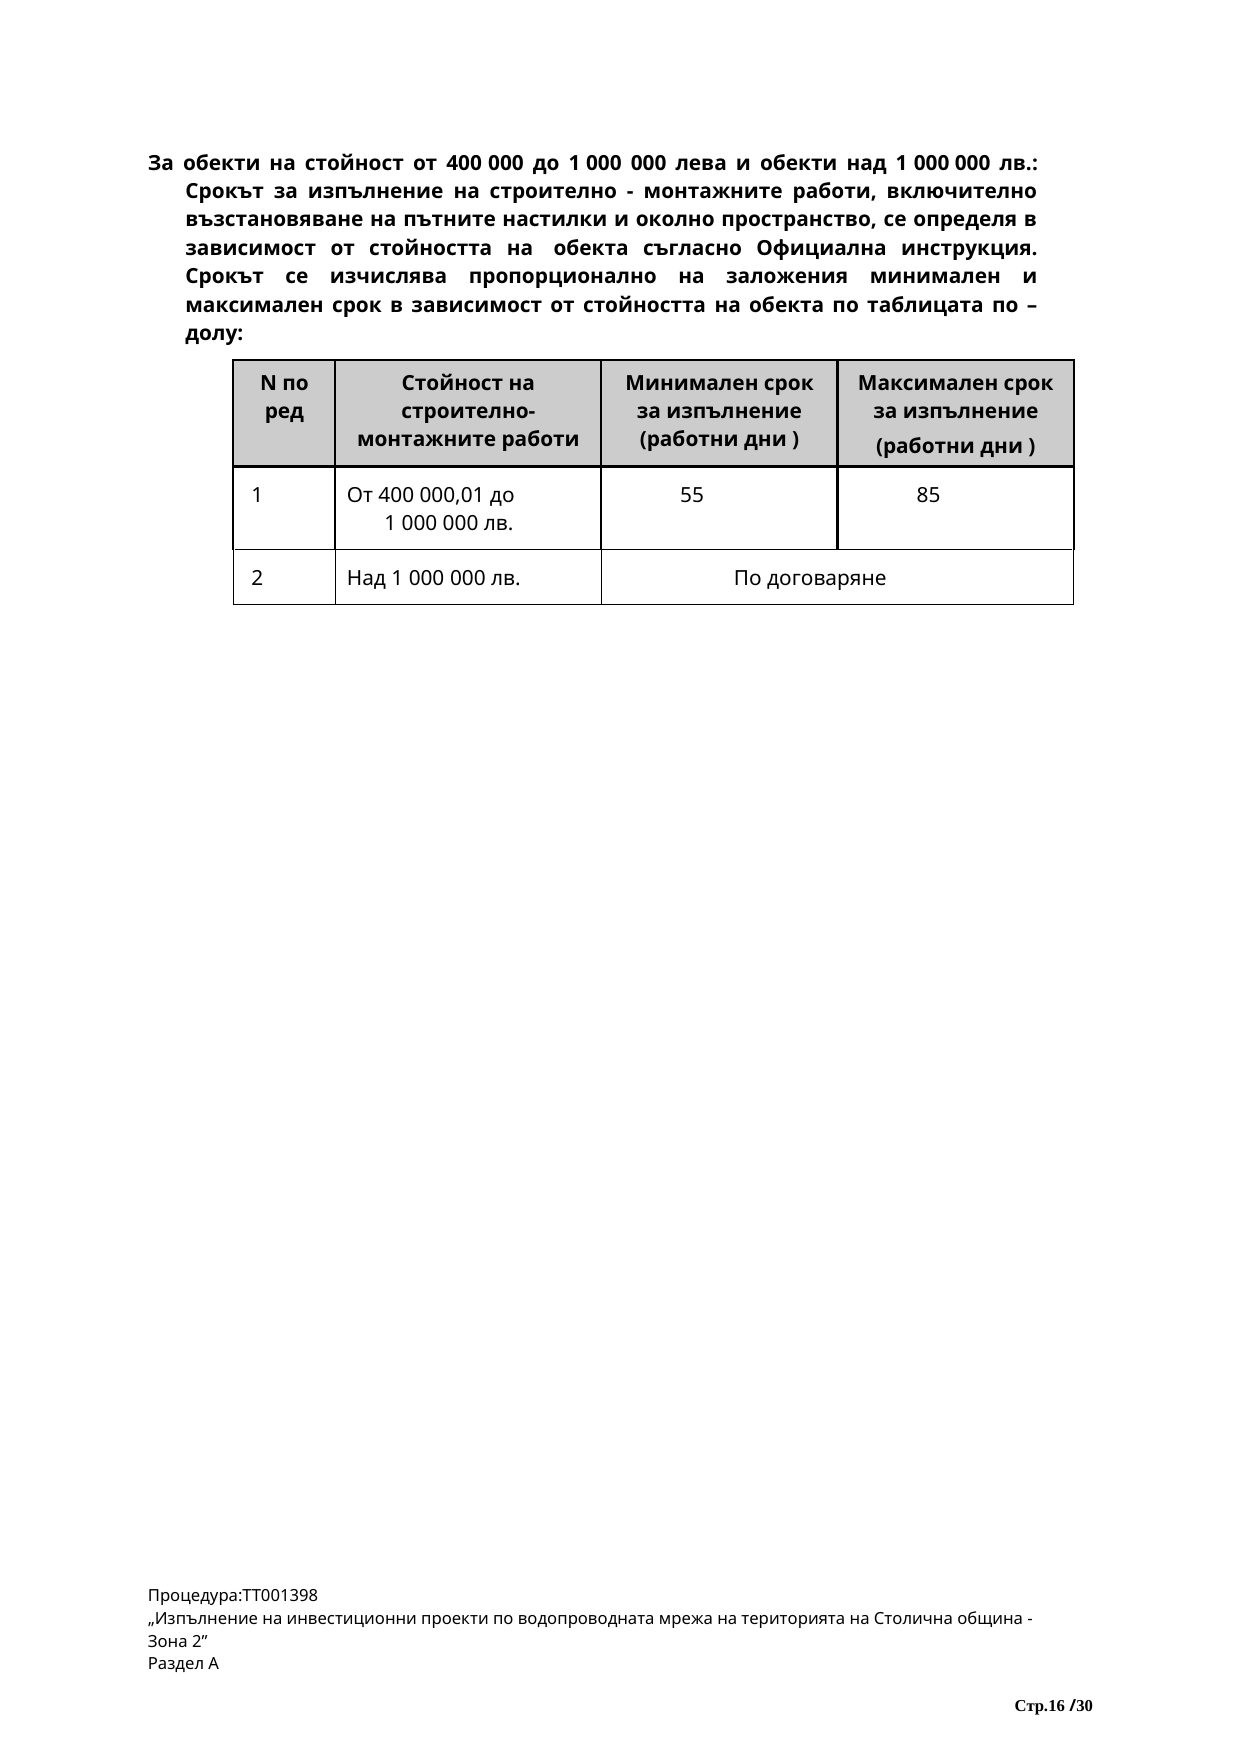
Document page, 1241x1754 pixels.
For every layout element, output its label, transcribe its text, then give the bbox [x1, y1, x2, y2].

table_cell По договаряне [602, 549, 1073, 604]
table_cell 1 [234, 468, 334, 549]
table_header Стойност на строително- монтажните работи [336, 361, 600, 465]
table_cell 55 [602, 468, 836, 549]
table_header N по ред [234, 361, 334, 465]
text За обекти на стойност от 400 000 до 1 000 000 лева и обекти над 1 000 000 лв.: Срокът за изпълнение на строително - монтажните работи, включително възстановяване на пътните настилки и околно пространство, се определя в зависимост от стойността на обекта съгласно Официална инструкция. Срокът се изчислява пропорционално на заложения минимален и максимален срок в зависимост от стойността на обекта по таблицата по – долу: [148, 148, 1038, 347]
table_header Минимален срок за изпълнение (работни дни ) [602, 361, 836, 465]
table_cell От 400 000,01 до 1 000 000 лв. [336, 468, 600, 549]
table_cell Над 1 000 000 лв. [336, 550, 601, 604]
table_header Максимален срок за изпълнение (работни дни ) [839, 361, 1073, 465]
table_cell 2 [234, 550, 335, 604]
table_cell 85 [839, 468, 1073, 549]
